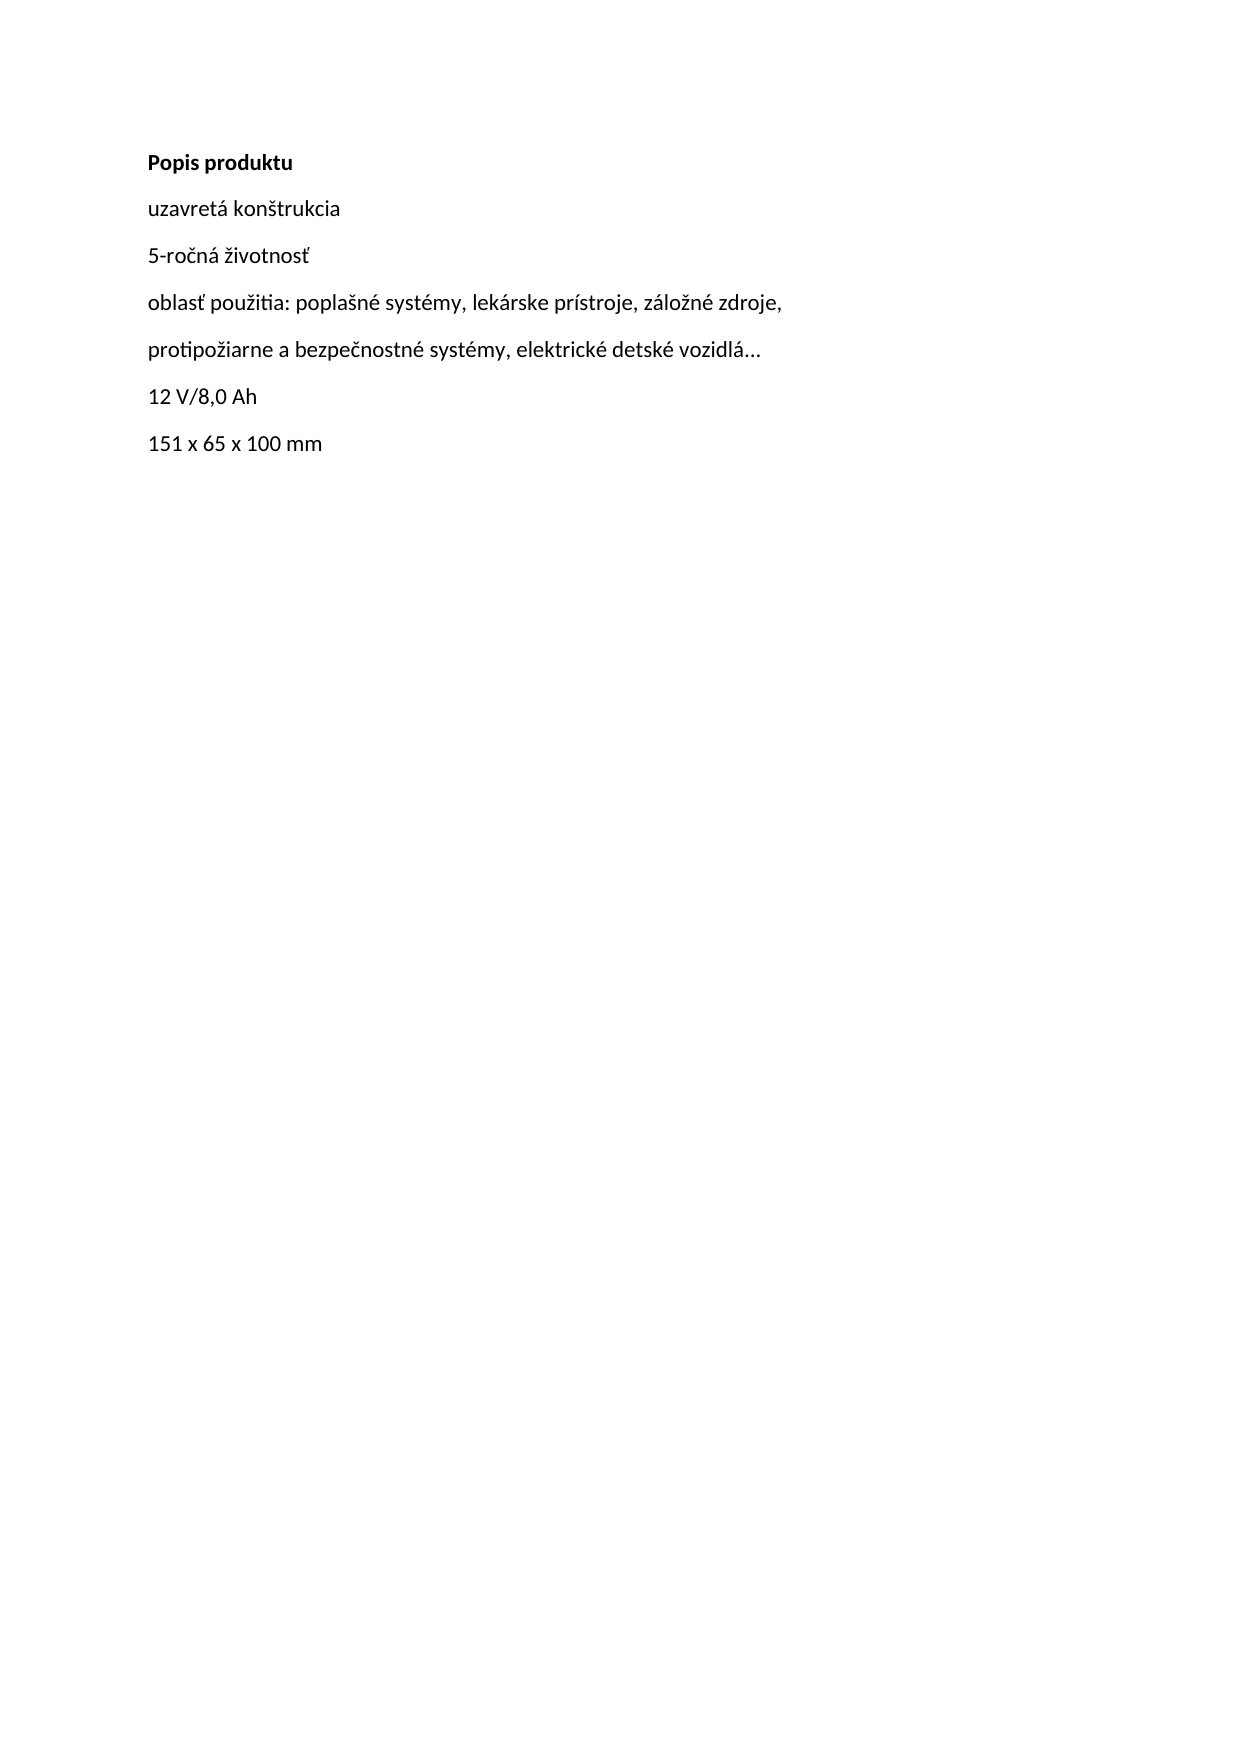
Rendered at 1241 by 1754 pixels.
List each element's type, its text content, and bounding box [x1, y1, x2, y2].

text 151 x 65 x 100 mm [148, 429, 1093, 457]
text 5-ročná životnosť [148, 241, 1093, 269]
text Popis produktu [148, 148, 1093, 176]
text uzavretá konštrukcia [148, 194, 1093, 222]
text 12 V/8,0 Ah [148, 382, 1093, 410]
text protipožiarne a bezpečnostné systémy, elektrické detské vozidlá... [148, 335, 1093, 363]
text oblasť použitia: poplašné systémy, lekárske prístroje, záložné zdroje, [148, 288, 1093, 316]
